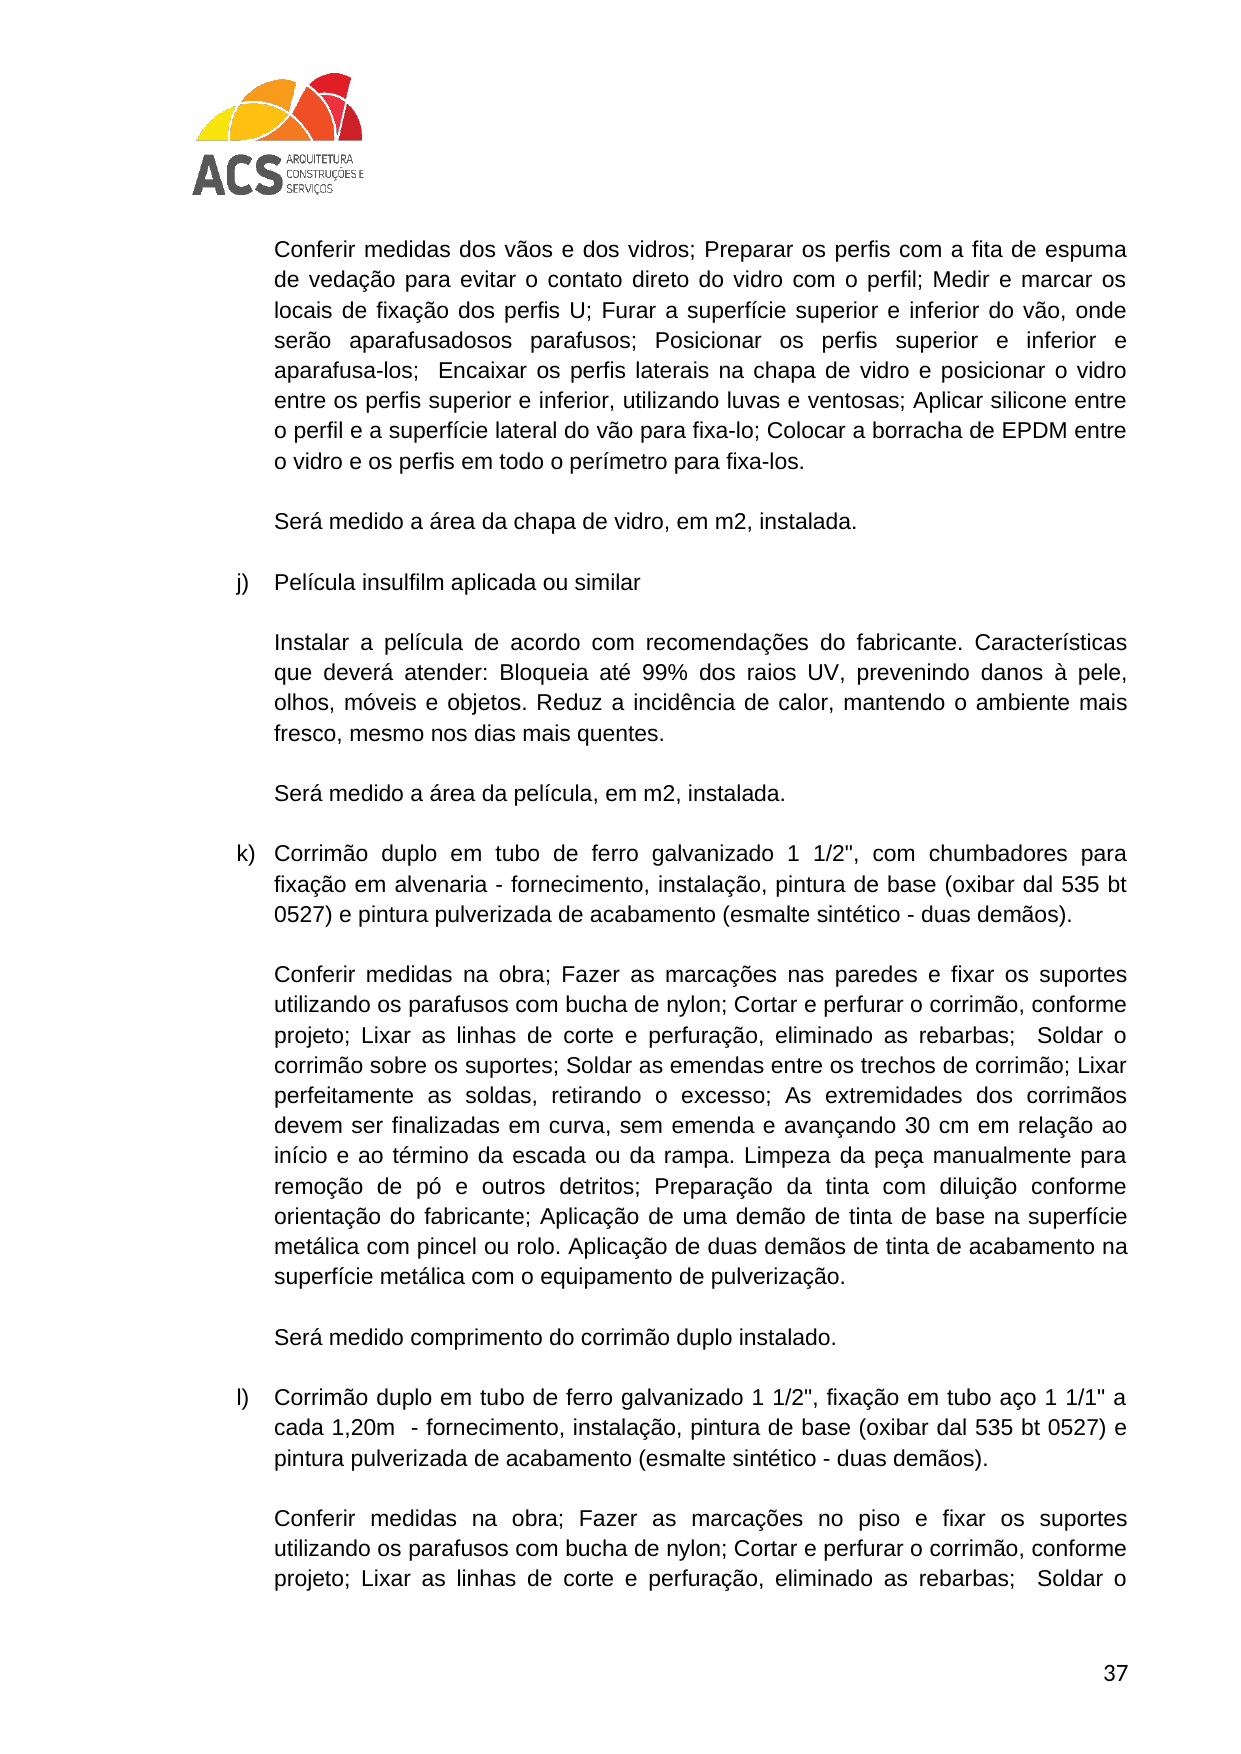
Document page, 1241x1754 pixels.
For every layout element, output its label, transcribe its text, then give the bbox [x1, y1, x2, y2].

list Corrimão duplo em tubo de ferro galvanizado 1 1/2", fixação em tubo aço 1 1/1" a cada 1,20m - fornecimento, instalação, pintura de base (oxibar dal 535 bt 0527) e pintura pulverizada de acabamento (esmalte sintético - duas demãos). [236, 1384, 1128, 1471]
list Película insulfilm aplicada ou similar [236, 568, 1128, 595]
list Instalar a película de acordo com recomendações do fabricante. Características que deverá atender: Bloqueia até 99% dos raios UV, prevenindo danos à pele, olhos, móveis e objetos. Reduz a incidência de calor, mantendo o ambiente mais fresco, mesmo nos dias mais quentes. [274, 629, 1128, 746]
list Será medido a área da chapa de vidro, em m2, instalada. [274, 508, 1128, 534]
list Conferir medidas na obra; Fazer as marcações nas paredes e fixar os suportes utilizando os parafusos com bucha de nylon; Cortar e perfurar o corrimão, conforme projeto; Lixar as linhas de corte e perfuração, eliminado as rebarbas; Soldar o corrimão sobre os suportes; Soldar as emendas entre os trechos de corrimão; Lixar perfeitamente as soldas, retirando o excesso; As extremidades dos corrimãos devem ser finalizadas em curva, sem emenda e avançando 30 cm em relação ao início e ao término da escada ou da rampa. Limpeza da peça manualmente para remoção de pó e outros detritos; Preparação da tinta com diluição conforme orientação do fabricante; Aplicação de uma demão de tinta de base na superfície metálica com pincel ou rolo. Aplicação de duas demãos de tinta de acabamento na superfície metálica com o equipamento de pulverização. [274, 961, 1128, 1290]
list Será medido comprimento do corrimão duplo instalado. [274, 1324, 1128, 1350]
picture [192, 73, 364, 195]
list Será medido a área da película, em m2, instalada. [274, 780, 1128, 806]
list Conferir medidas dos vãos e dos vidros; Preparar os perfis com a fita de espuma de vedação para evitar o contato direto do vidro com o perfil; Medir e marcar os locais de fixação dos perfis U; Furar a superfície superior e inferior do vão, onde serão aparafusadosos parafusos; Posicionar os perfis superior e inferior e aparafusa-los; Encaixar os perfis laterais na chapa de vidro e posicionar o vidro entre os perfis superior e inferior, utilizando luvas e ventosas; Aplicar silicone entre o perfil e a superfície lateral do vão para fixa-lo; Colocar a borracha de EPDM entre o vidro e os perfis em todo o perímetro para fixa-los. [274, 236, 1128, 474]
list Corrimão duplo em tubo de ferro galvanizado 1 1/2", com chumbadores para fixação em alvenaria - fornecimento, instalação, pintura de base (oxibar dal 535 bt 0527) e pintura pulverizada de acabamento (esmalte sintético - duas demãos). [236, 840, 1128, 927]
